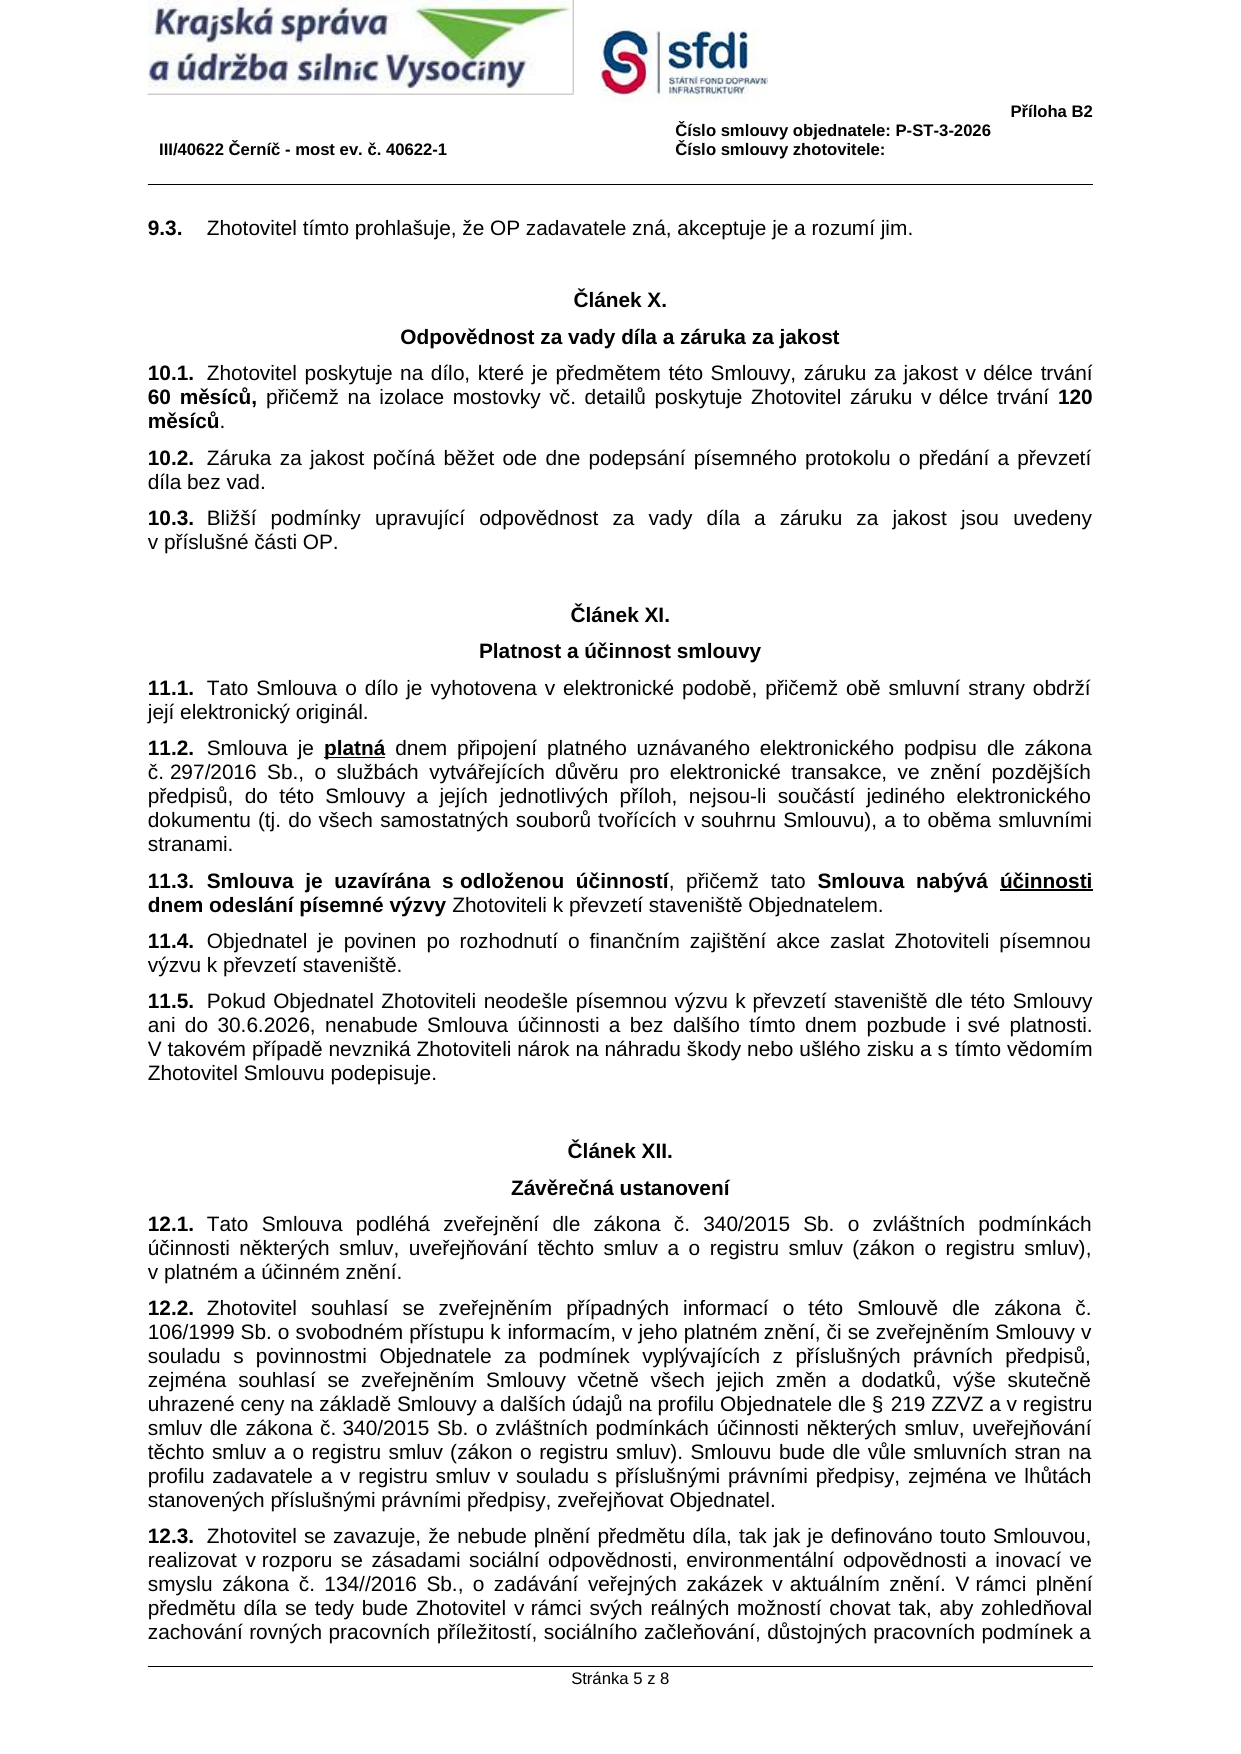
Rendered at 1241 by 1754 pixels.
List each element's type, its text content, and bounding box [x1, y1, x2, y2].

list Záruka za jakost počíná běžet ode dne podepsání písemného protokolu o předání a převzetí díla bez vad. [148, 446, 1093, 493]
picture [598, 14, 768, 108]
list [148, 1524, 1093, 1644]
subtitle Platnost a účinnost smlouvy [148, 639, 1093, 663]
list Smlouva je platná dnem připojení platného uznávaného elektronického podpisu dle zákona č. 297/2016 Sb., o službách vytvářejících důvěru pro elektronické transakce, ve znění pozdějších předpisů, do této Smlouvy a jejích jednotlivých příloh, nejsou-li součástí jediného elektronického dokumentu (tj. do všech samostatných souborů tvořících v souhrnu Smlouvu), a to oběma smluvními stranami. [148, 736, 1093, 856]
subtitle Závěrečná ustanovení [148, 1175, 1093, 1199]
list Zhotovitel poskytuje na dílo, které je předmětem této Smlouvy, záruku za jakost v délce trvání 60 měsíců, přičemž na izolace mostovky vč. detailů poskytuje Zhotovitel záruku v délce trvání 120 měsíců. [148, 361, 1093, 433]
list Pokud Objednatel Zhotoviteli neodešle písemnou výzvu k převzetí staveniště dle této Smlouvy ani do 30.6.2026, nenabude Smlouva účinnosti a bez dalšího tímto dnem pozbude i své platnosti. V takovém případě nevzniká Zhotoviteli nárok na náhradu škody nebo ušlého zisku a s tímto vědomím Zhotovitel Smlouvu podepisuje. [148, 989, 1093, 1085]
picture [147, 0, 574, 96]
list Zhotovitel tímto prohlašuje, že OP zadavatele zná, akceptuje je a rozumí jim. [148, 215, 1093, 239]
list Objednatel je povinen po rozhodnutí o finančním zajištění akce zaslat Zhotoviteli písemnou výzvu k převzetí staveniště. [148, 929, 1093, 977]
text Článek XII. [148, 1139, 1093, 1163]
text Článek XI. [148, 603, 1093, 627]
list Bližší podmínky upravující odpovědnost za vady díla a záruku za jakost jsou uvedeny v příslušné části OP. [148, 506, 1093, 554]
text Článek X. [148, 288, 1093, 312]
list Zhotovitel souhlasí se zveřejněním případných informací o této Smlouvě dle zákona č. 106/1999 Sb. o svobodném přístupu k informacím, v jeho platném znění, či se zveřejněním Smlouvy v souladu s povinnostmi Objednatele za podmínek vyplývajících z příslušných právních předpisů, zejména souhlasí se zveřejněním Smlouvy včetně všech jejich změn a dodatků, výše skutečně uhrazené ceny na základě Smlouvy a dalších údajů na profilu Objednatele dle § 219 ZZVZ a v registru smluv dle zákona č. 340/2015 Sb. o zvláštních podmínkách účinnosti některých smluv, uveřejňování těchto smluv a o registru smluv (zákon o registru smluv). Smlouvu bude dle vůle smluvních stran na profilu zadavatele a v registru smluv v souladu s příslušnými právními předpisy, zejména ve lhůtách stanovených příslušnými právními předpisy, zveřejňovat Objednatel. [148, 1296, 1093, 1512]
list Smlouva je uzavírána s odloženou účinností, přičemž tato Smlouva nabývá účinnosti dnem odeslání písemné výzvy Zhotoviteli k převzetí staveniště Objednatelem. [148, 868, 1093, 916]
list Tato Smlouva podléhá zveřejnění dle zákona č. 340/2015 Sb. o zvláštních podmínkách účinnosti některých smluv, uveřejňování těchto smluv a o registru smluv (zákon o registru smluv), v platném a účinném znění. [148, 1212, 1093, 1284]
subtitle Odpovědnost za vady díla a záruka za jakost [148, 325, 1093, 349]
list Tato Smlouva o dílo je vyhotovena v elektronické podobě, přičemž obě smluvní strany obdrží její elektronický originál. [148, 676, 1093, 724]
